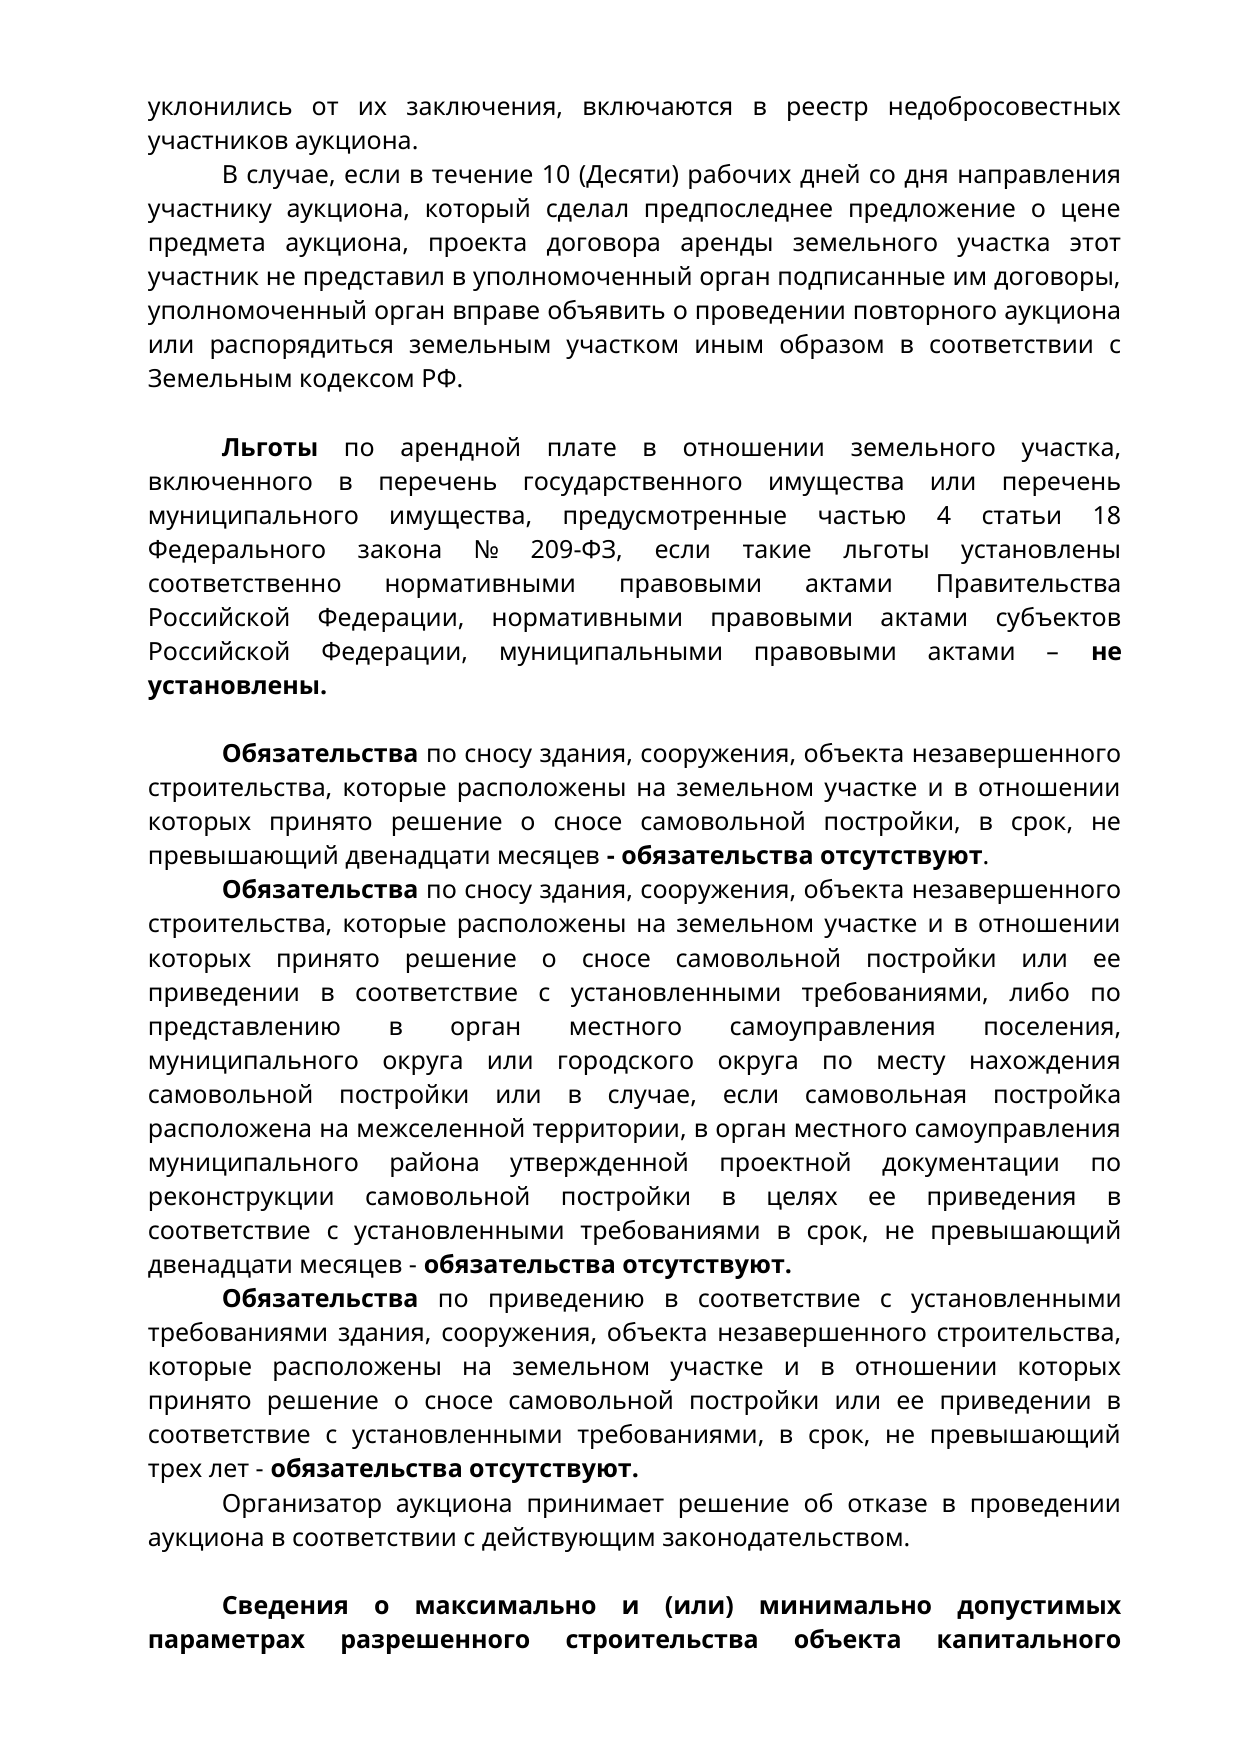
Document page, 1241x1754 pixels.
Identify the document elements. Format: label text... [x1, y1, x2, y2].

text Обязательства по сносу здания, сооружения, объекта незавершенного строительства, которые расположены на земельном участке и в отношении которых принято решение о сносе самовольной постройки, в срок, не превышающий двенадцати месяцев - обязательства отсутствуют. [148, 736, 1122, 872]
text Организатор аукциона принимает решение об отказе в проведении аукциона в соответствии с действующим законодательством. [148, 1485, 1122, 1553]
text Обязательства по сносу здания, сооружения, объекта незавершенного строительства, которые расположены на земельном участке и в отношении которых принято решение о сносе самовольной постройки или ее приведении в соответствие с установленными требованиями, либо по представлению в орган местного самоуправления поселения, муниципального округа или городского округа по месту нахождения самовольной постройки или в случае, если самовольная постройка расположена на межселенной территории, в орган местного самоуправления муниципального района утвержденной проектной документации по реконструкции самовольной постройки в целях ее приведения в соответствие с установленными требованиями в срок, не превышающий двенадцати месяцев - обязательства отсутствуют. [148, 872, 1122, 1281]
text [148, 89, 1122, 157]
text Обязательства по приведению в соответствие с установленными требованиями здания, сооружения, объекта незавершенного строительства, которые расположены на земельном участке и в отношении которых принято решение о сносе самовольной постройки или ее приведении в соответствие с установленными требованиями, в срок, не превышающий трех лет - обязательства отсутствуют. [148, 1281, 1122, 1485]
text Льготы по арендной плате в отношении земельного участка, включенного в перечень государственного имущества или перечень муниципального имущества, предусмотренные частью 4 статьи 18 Федерального закона № 209-ФЗ, если такие льготы установлены соответственно нормативными правовыми актами Правительства Российской Федерации, нормативными правовыми актами субъектов Российской Федерации, муниципальными правовыми актами – не установлены. [148, 429, 1122, 702]
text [148, 1587, 1122, 1656]
text В случае, если в течение 10 (Десяти) рабочих дней со дня направления участнику аукциона, который сделал предпоследнее предложение о цене предмета аукциона, проекта договора аренды земельного участка этот участник не представил в уполномоченный орган подписанные им договоры, уполномоченный орган вправе объявить о проведении повторного аукциона или распорядиться земельным участком иным образом в соответствии с Земельным кодексом РФ. [148, 157, 1122, 395]
